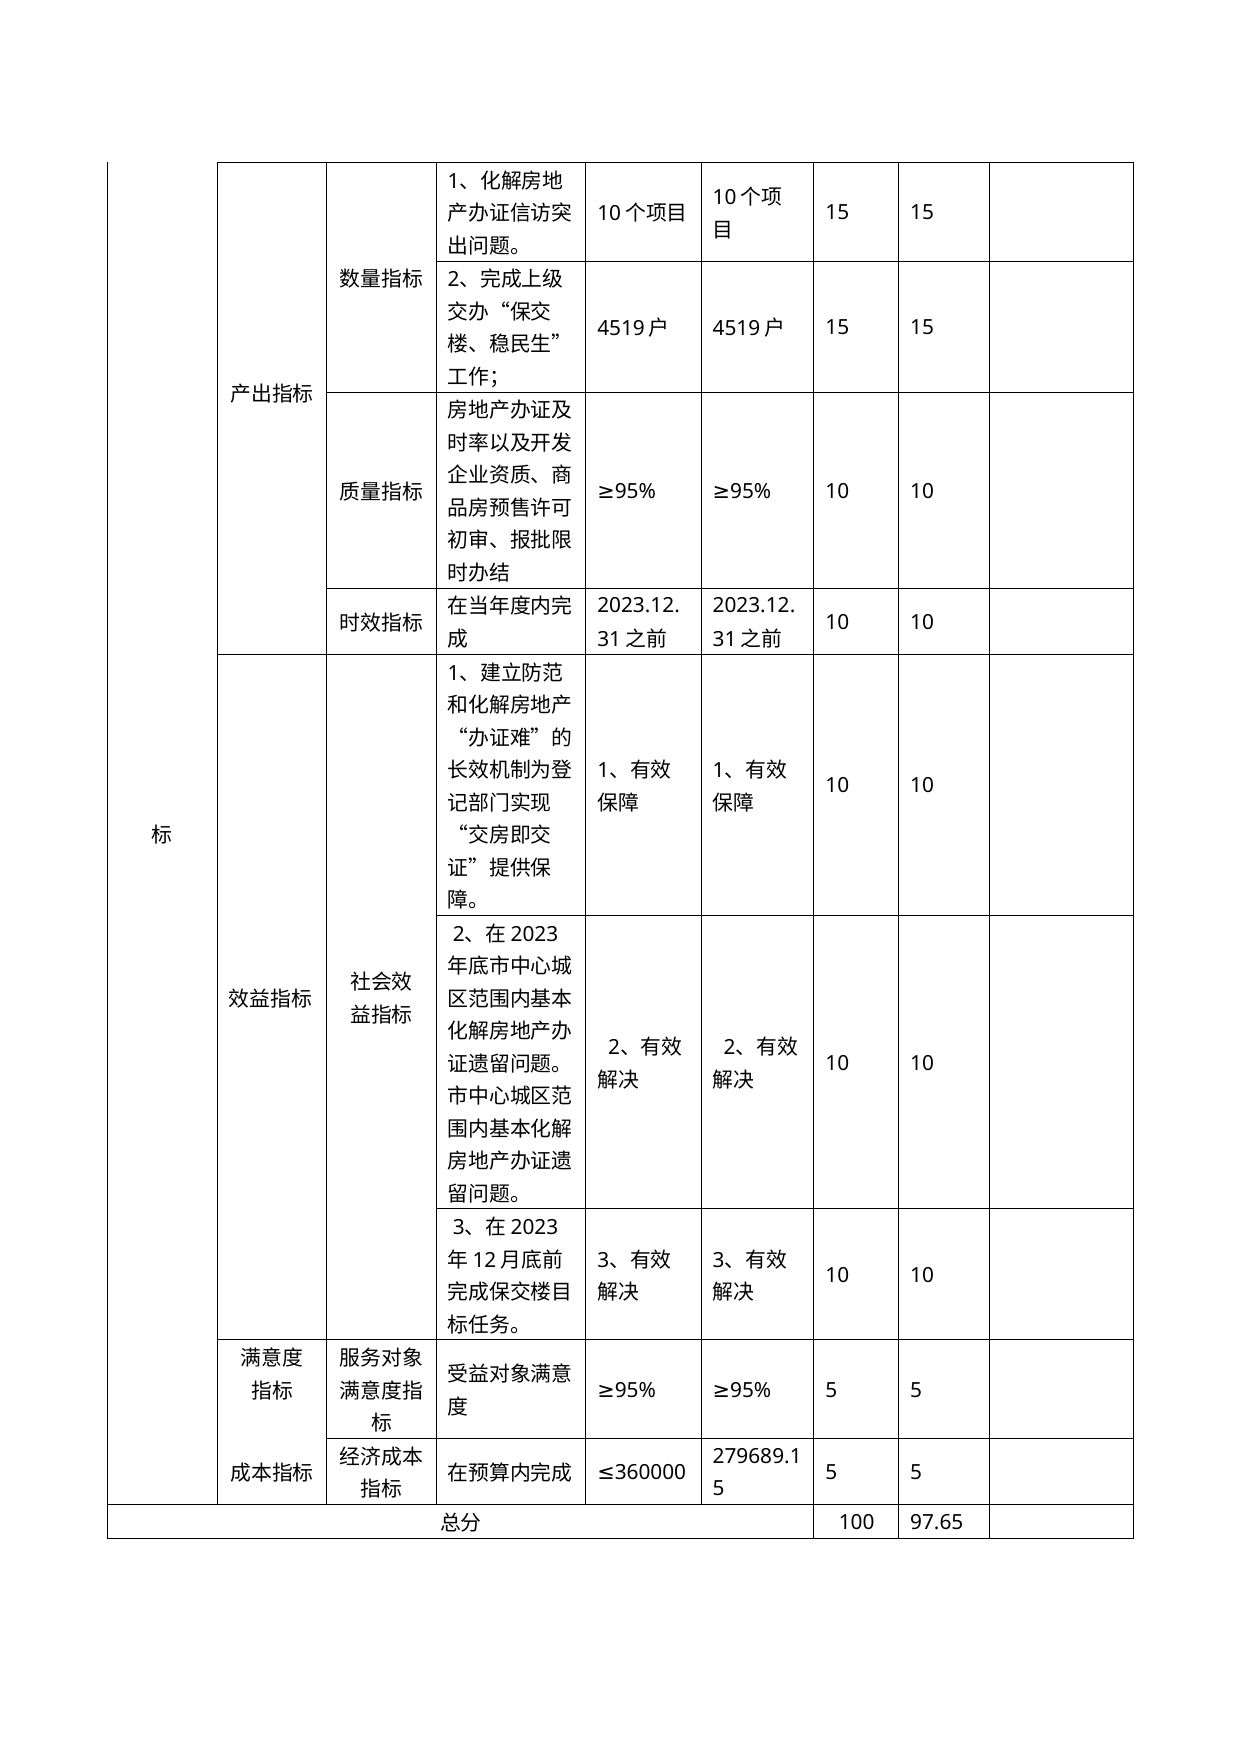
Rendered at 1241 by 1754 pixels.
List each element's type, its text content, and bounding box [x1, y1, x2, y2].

table_cell 10 [814, 393, 898, 588]
table_cell 3、在2023年12月底前完成保交楼目标任务。 [437, 1209, 585, 1339]
table_cell 1、有效保障 [586, 655, 701, 915]
table_cell 1、有效保障 [702, 655, 813, 915]
table_cell 10个项目 [702, 163, 813, 261]
table_cell 10 [899, 916, 989, 1208]
table_cell ≥95% [702, 393, 813, 588]
table_cell 97.65 [899, 1505, 989, 1537]
table_cell 100 [814, 1505, 898, 1537]
table_cell 15 [899, 262, 989, 392]
table_cell 1、建立防范和化解房地产“办证难”的长效机制为登记部门实现“交房即交证”提供保障。 [437, 655, 585, 915]
table_cell 10 [899, 1209, 989, 1339]
table_cell 10 [899, 655, 989, 915]
table_cell 满意度 指标 [218, 1340, 326, 1438]
table_cell 社会效 益指标 [327, 655, 436, 1339]
table_cell 10个项目 [586, 163, 701, 261]
table_cell 5 [899, 1439, 989, 1504]
table_cell 绩 效 指 标 [108, 162, 217, 1504]
table_cell 经济成本指标 [327, 1439, 436, 1504]
table_cell 10 [814, 916, 898, 1208]
table_cell 成本指标 [218, 1438, 326, 1504]
table_cell 10 [814, 589, 898, 654]
table_cell 2023.12.31之前 [586, 589, 701, 654]
table_cell [990, 163, 1133, 261]
table_cell [990, 1209, 1133, 1339]
table_cell ≥95% [586, 393, 701, 588]
table_cell ≤360000 [586, 1439, 701, 1504]
table_cell 15 [814, 163, 898, 261]
table_cell [990, 655, 1133, 915]
table_cell [990, 916, 1133, 1208]
table_cell 受益对象满意度 [437, 1340, 585, 1438]
table_cell 15 [814, 262, 898, 392]
table_cell 总分 [108, 1505, 813, 1537]
table_cell 10 [814, 655, 898, 915]
table_cell 2、有效解决 [702, 916, 813, 1208]
table_cell [990, 1439, 1133, 1504]
table_cell 10 [899, 393, 989, 588]
table_cell 3、有效解决 [586, 1209, 701, 1339]
table_cell 2、在2023年底市中心城区范围内基本化解房地产办证遗留问题。市中心城区范围内基本化解房地产办证遗留问题。 [437, 916, 585, 1208]
table_cell 5 [899, 1340, 989, 1438]
table_cell [990, 1340, 1133, 1438]
table_cell 数量指标 [327, 163, 436, 392]
table_cell 10 [899, 589, 989, 654]
table_cell 在预算内完成 [437, 1439, 585, 1504]
table_cell 4519户 [586, 262, 701, 392]
table_cell 效益指标 [218, 655, 326, 1339]
table_cell 10 [814, 1209, 898, 1339]
table_cell 时效指标 [327, 589, 436, 654]
table_cell 在当年度内完成 [437, 589, 585, 654]
table_cell 1、化解房地产办证信访突出问题。 [437, 163, 585, 261]
table_cell 房地产办证及时率以及开发企业资质、商品房预售许可初审、报批限时办结 [437, 393, 585, 588]
table_cell 2023.12.31之前 [702, 589, 813, 654]
table_cell [990, 393, 1133, 588]
table_cell 2、完成上级交办“保交楼、稳民生”工作； [437, 262, 585, 392]
table_cell [990, 262, 1133, 392]
table_cell [990, 1505, 1133, 1537]
table_cell 2、有效解决 [586, 916, 701, 1208]
table_cell 3、有效解决 [702, 1209, 813, 1339]
table_cell ≥95% [702, 1340, 813, 1438]
table_cell [990, 589, 1133, 654]
table_cell 5 [814, 1340, 898, 1438]
table_cell 服务对象满意度指标 [327, 1340, 436, 1438]
table_cell 279689.15 [702, 1439, 813, 1504]
table_cell 质量指标 [327, 393, 436, 588]
table_cell 5 [814, 1439, 898, 1504]
table_cell 15 [899, 163, 989, 261]
table_cell 4519户 [702, 262, 813, 392]
table_cell 产出指标 [218, 163, 326, 654]
table_cell ≥95% [586, 1340, 701, 1438]
